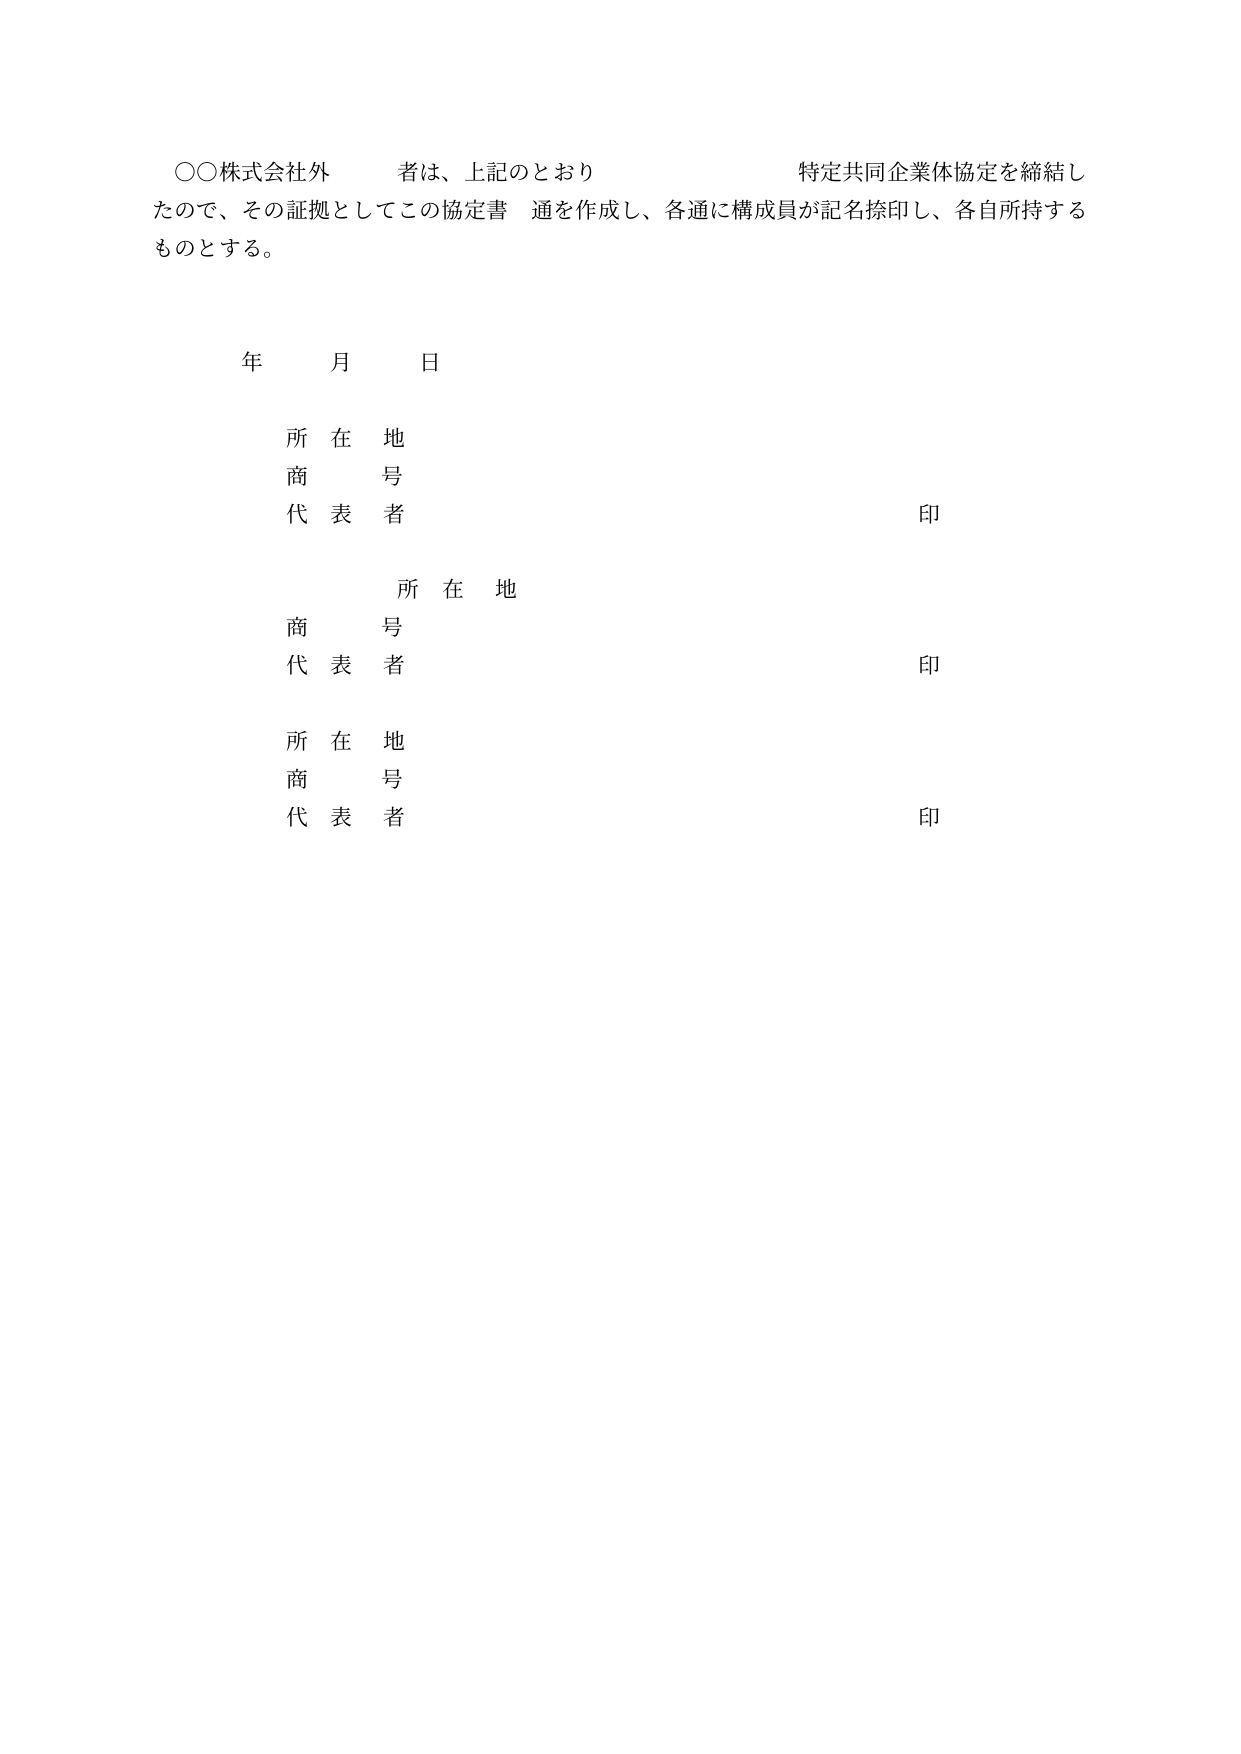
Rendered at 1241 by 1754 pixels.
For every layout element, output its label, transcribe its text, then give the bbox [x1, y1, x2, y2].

text 代表者 印 [152, 645, 1088, 683]
text ○○株式会社外 者は、上記のとおり 特定共同企業体協定を締結したので、その証拠としてこの協定書 通を作成し、各通に構成員が記名捺印し、各自所持するものとする。 [152, 152, 1088, 266]
text 商号 [152, 607, 1088, 645]
text 所在地 [152, 569, 1088, 607]
text 所在地 [152, 721, 1088, 759]
text 代表者 印 [152, 494, 1088, 532]
text 代表者 印 [152, 797, 1088, 835]
text 商号 [152, 456, 1088, 494]
text 所在地 [152, 418, 1088, 456]
text 商号 [152, 759, 1088, 797]
text 年 月 日 [152, 342, 1088, 380]
